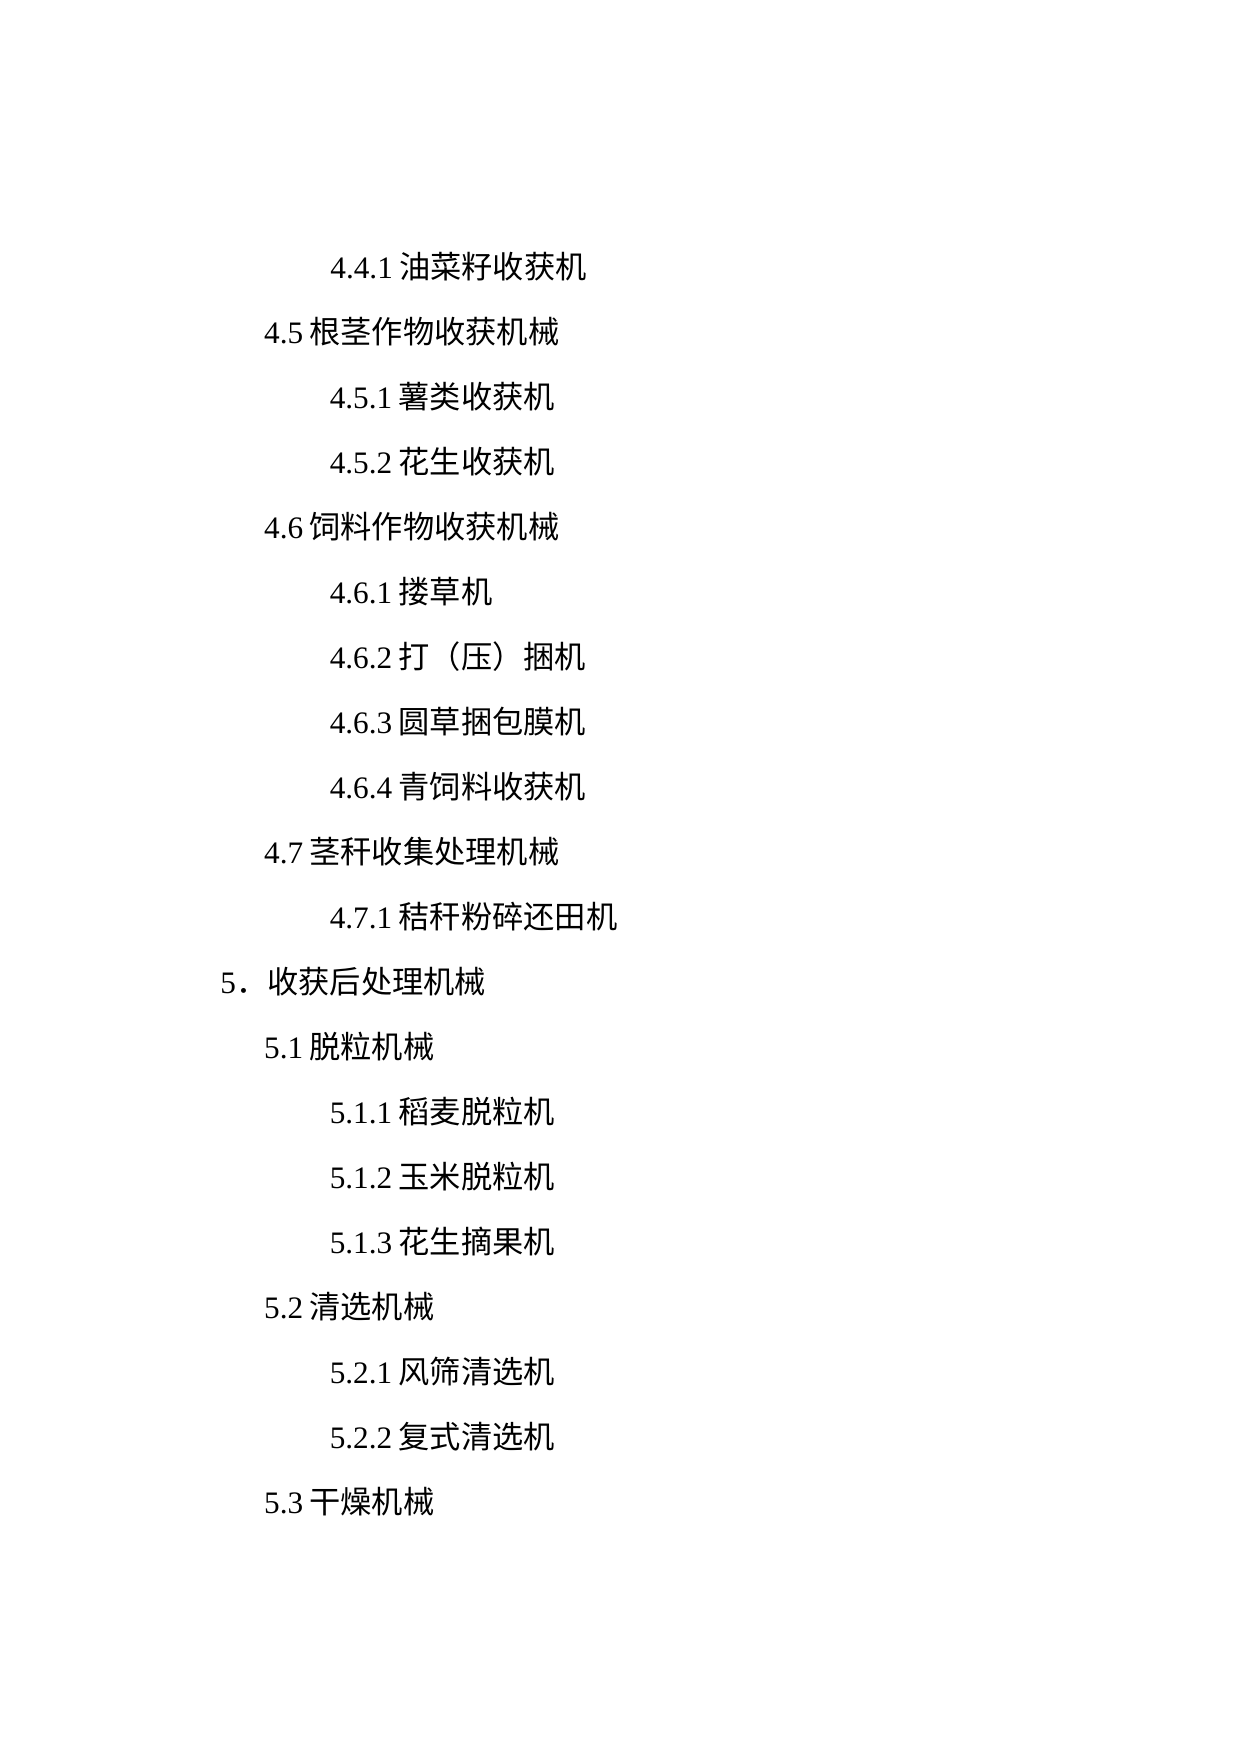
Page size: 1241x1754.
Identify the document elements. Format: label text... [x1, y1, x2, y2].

text 5.3干燥机械 [165, 1468, 1087, 1533]
text 花生收获机 [165, 428, 1087, 493]
text 风筛清选机 [165, 1338, 1087, 1403]
text 4.6饲料作物收获机械 [165, 493, 1087, 558]
text 搂草机 [165, 558, 1087, 623]
text 花生摘果机 [165, 1208, 1087, 1273]
text 4.5根茎作物收获机械 [165, 298, 1087, 363]
text 打（压）捆机 [165, 623, 1087, 688]
text 玉米脱粒机 [165, 1143, 1087, 1208]
text 5.1脱粒机械 [165, 1013, 1087, 1078]
text 5.2清选机械 [165, 1273, 1087, 1338]
text 油菜籽收获机 [165, 233, 1087, 298]
text 4.7茎秆收集处理机械 [165, 818, 1087, 883]
text 青饲料收获机 [165, 753, 1087, 818]
text 复式清选机 [165, 1403, 1087, 1468]
text 秸秆粉碎还田机 [165, 883, 1087, 948]
text 稻麦脱粒机 [165, 1078, 1087, 1143]
text 圆草捆包膜机 [165, 688, 1087, 753]
text 5．收获后处理机械 [165, 948, 1087, 1013]
text 薯类收获机 [165, 363, 1087, 428]
